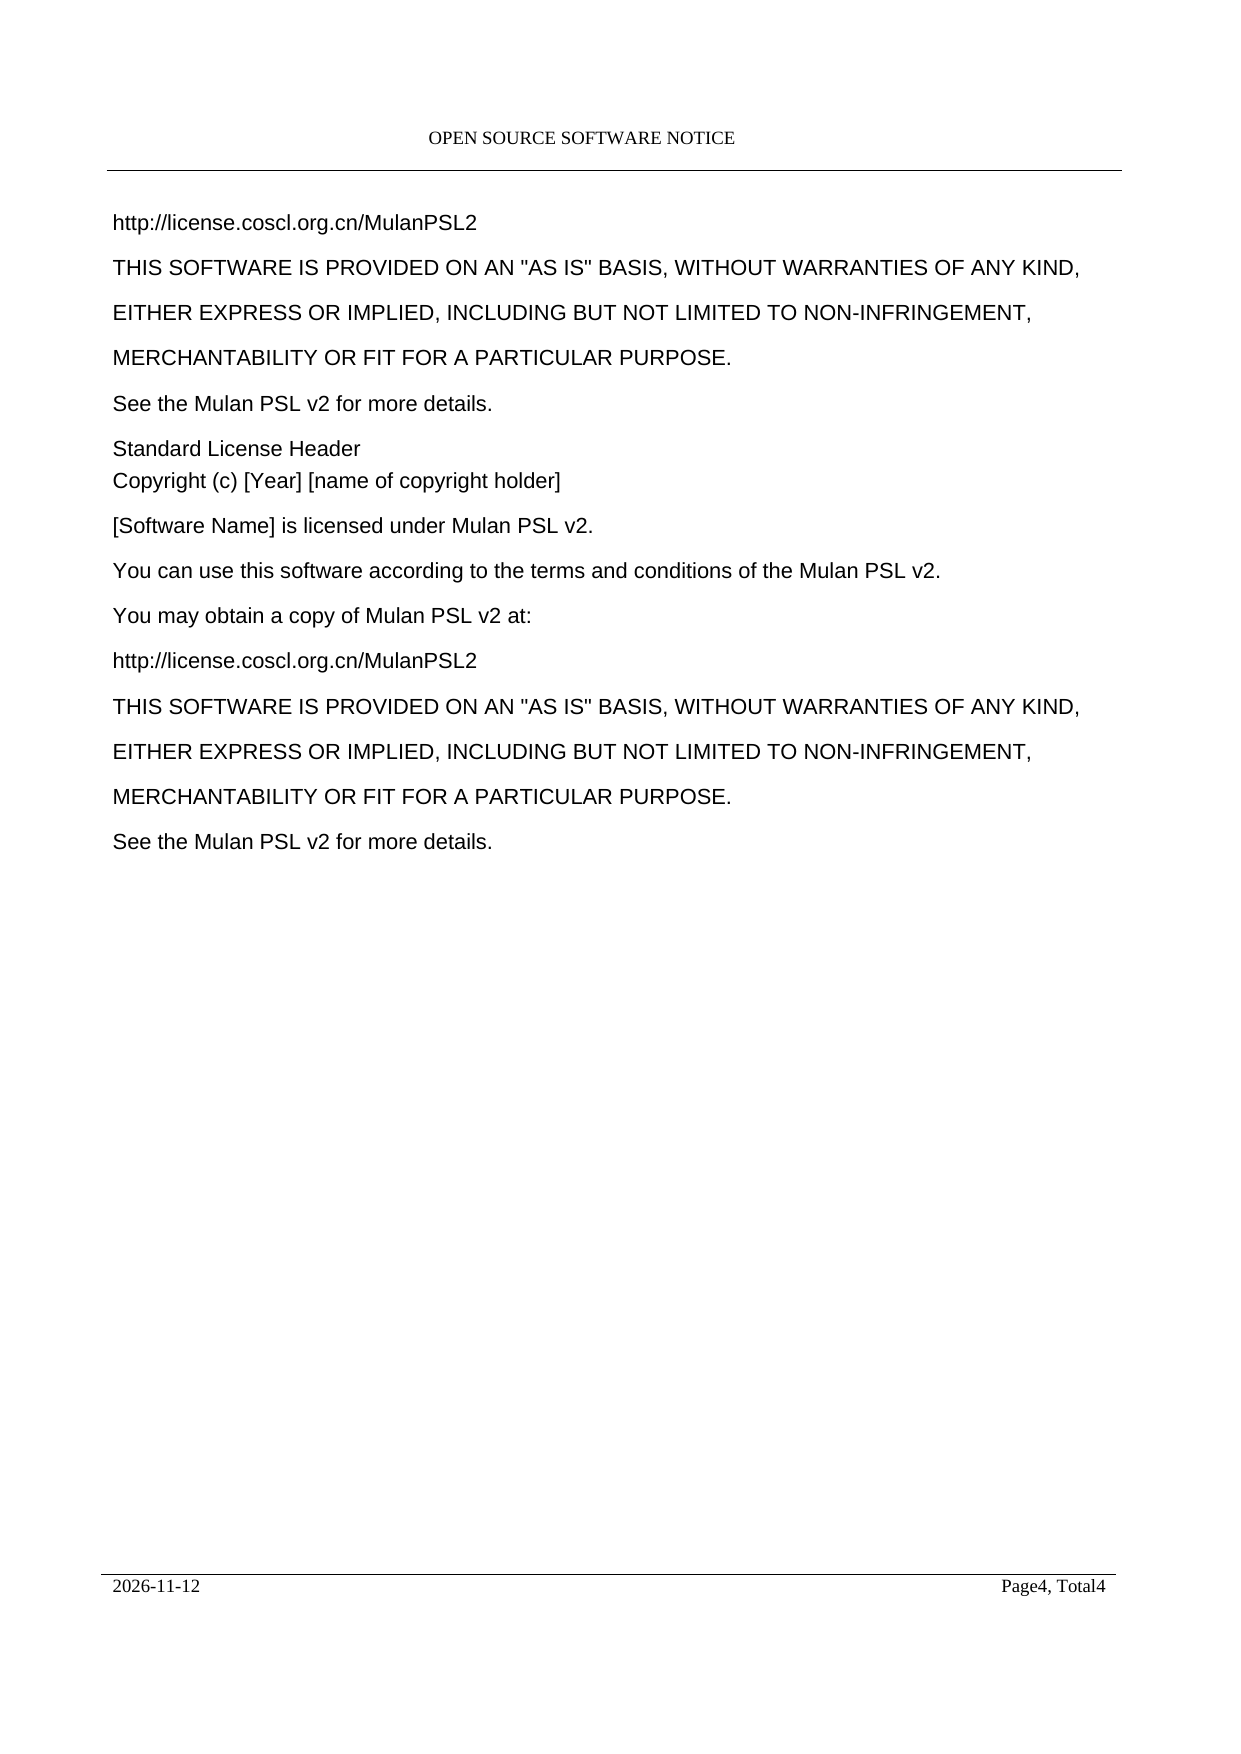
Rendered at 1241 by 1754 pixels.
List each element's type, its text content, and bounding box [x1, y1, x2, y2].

text EITHER EXPRESS OR IMPLIED, INCLUDING BUT NOT LIMITED TO NON-INFRINGEMENT, [112, 735, 1128, 767]
text MERCHANTABILITY OR FIT FOR A PARTICULAR PURPOSE. [112, 342, 1128, 374]
text See the Mulan PSL v2 for more details. [112, 825, 1128, 858]
text EITHER EXPRESS OR IMPLIED, INCLUDING BUT NOT LIMITED TO NON-INFRINGEMENT, [112, 297, 1128, 329]
text THIS SOFTWARE IS PROVIDED ON AN "AS IS" BASIS, WITHOUT WARRANTIES OF ANY KIND, [112, 690, 1128, 722]
text You may obtain a copy of Mulan PSL v2 at: [112, 600, 1128, 632]
text You can use this software according to the terms and conditions of the Mulan PSL v2. [112, 554, 1128, 587]
text [Software Name] is licensed under Mulan PSL v2. [112, 509, 1128, 542]
text MERCHANTABILITY OR FIT FOR A PARTICULAR PURPOSE. [112, 780, 1128, 813]
text http://license.coscl.org.cn/MulanPSL2 [112, 206, 1128, 239]
text See the Mulan PSL v2 for more details. [112, 387, 1128, 419]
text THIS SOFTWARE IS PROVIDED ON AN "AS IS" BASIS, WITHOUT WARRANTIES OF ANY KIND, [112, 251, 1128, 284]
text Standard License Header [112, 432, 1128, 464]
text Copyright (c) [Year] [name of copyright holder] [112, 464, 1128, 497]
text http://license.coscl.org.cn/MulanPSL2 [112, 645, 1128, 677]
